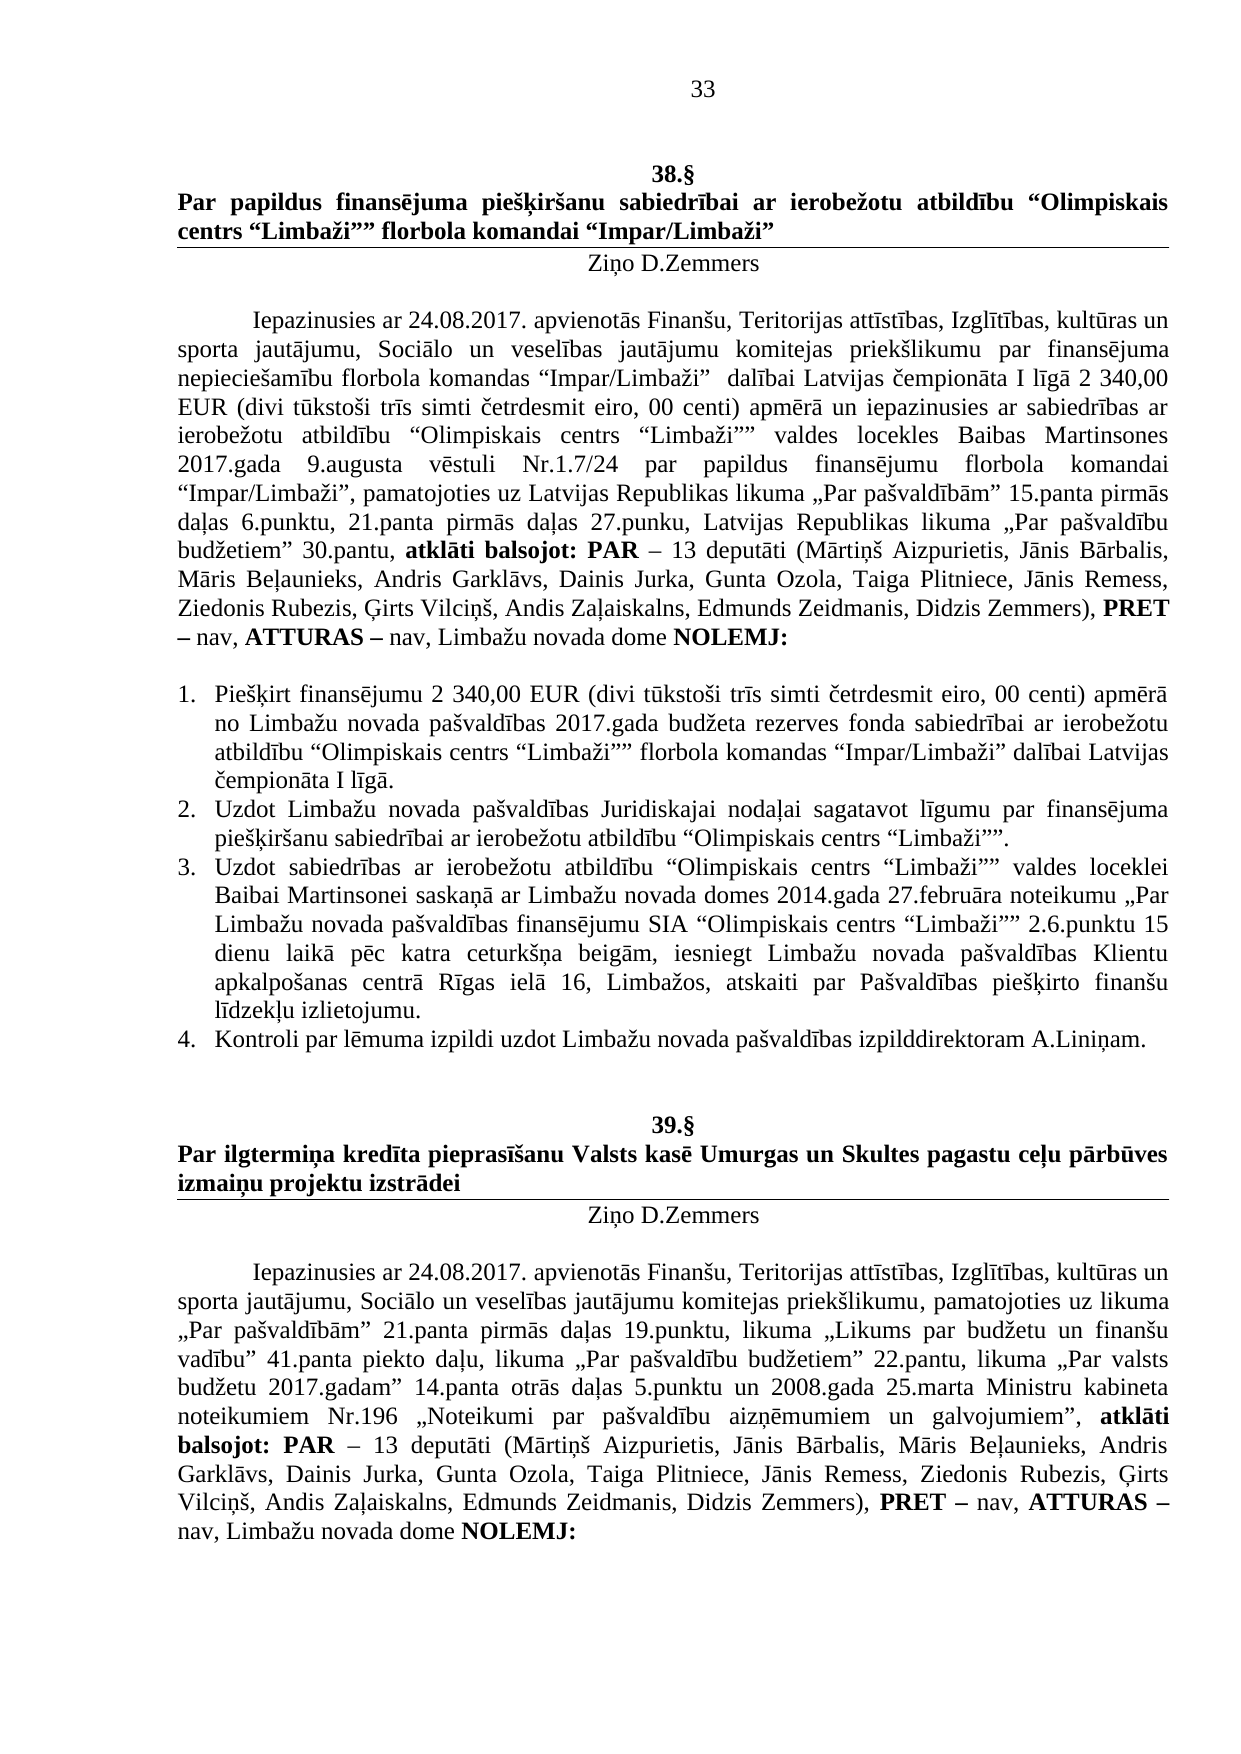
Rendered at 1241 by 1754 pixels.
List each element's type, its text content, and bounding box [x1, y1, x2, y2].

text Par ilgtermiņa kredīta pieprasīšanu Valsts kasē Umurgas un Skultes pagastu ceļu pārbūves izmaiņu projektu izstrādei [177, 1139, 1169, 1199]
text 38.§ [177, 159, 1169, 187]
list Piešķirt finansējumu 2 340,00 EUR (divi tūkstoši trīs simti četrdesmit eiro, 00 centi) apmērā no Limbažu novada pašvaldības 2017.gada budžeta rezerves fonda sabiedrībai ar ierobežotu atbildību “Olimpiskais centrs “Limbaži”” florbola komandas “Impar/Limbaži” dalībai Latvijas čempionāta I līgā. [177, 679, 1169, 794]
list Kontroli par lēmuma izpildi uzdot Limbažu novada pašvaldības izpilddirektoram A.Liniņam. [177, 1024, 1169, 1053]
text Ziņo D.Zemmers [177, 248, 1169, 277]
text 39.§ [177, 1111, 1169, 1139]
list Uzdot Limbažu novada pašvaldības Juridiskajai nodaļai sagatavot līgumu par finansējuma piešķiršanu sabiedrībai ar ierobežotu atbildību “Olimpiskais centrs “Limbaži””. [177, 794, 1169, 852]
text Iepazinusies ar 24.08.2017. apvienotās Finanšu, Teritorijas attīstības, Izglītības, kultūras un sporta jautājumu, Sociālo un veselības jautājumu komitejas priekšlikumu, pamatojoties uz likuma „Par pašvaldībām” 21.panta pirmās daļas 19.punktu, likuma „Likums par budžetu un finanšu vadību” 41.panta piekto daļu, likuma „Par pašvaldību budžetiem” 22.pantu, likuma „Par valsts budžetu 2017.gadam” 14.panta otrās daļas 5.punktu un 2008.gada 25.marta Ministru kabineta noteikumiem Nr.196 „Noteikumi par pašvaldību aizņēmumiem un galvojumiem”, atklāti balsojot: PAR – 13 deputāti (Mārtiņš Aizpurietis, Jānis Bārbalis, Māris Beļaunieks, Andris Garklāvs, Dainis Jurka, Gunta Ozola, Taiga Plitniece, Jānis Remess, Ziedonis Rubezis, Ģirts Vilciņš, Andis Zaļaiskalns, Edmunds Zeidmanis, Didzis Zemmers), PRET – nav, ATTURAS – nav, Limbažu novada dome NOLEMJ: [177, 1257, 1169, 1545]
text Iepazinusies ar 24.08.2017. apvienotās Finanšu, Teritorijas attīstības, Izglītības, kultūras un sporta jautājumu, Sociālo un veselības jautājumu komitejas priekšlikumu par finansējuma nepieciešamību florbola komandas “Impar/Limbaži” dalībai Latvijas čempionāta I līgā 2 340,00 EUR (divi tūkstoši trīs simti četrdesmit eiro, 00 centi) apmērā un iepazinusies ar sabiedrības ar ierobežotu atbildību “Olimpiskais centrs “Limbaži”” valdes locekles Baibas Martinsones 2017.gada 9.augusta vēstuli Nr.1.7/24 par papildus finansējumu florbola komandai “Impar/Limbaži”, pamatojoties uz Latvijas Republikas likuma „Par pašvaldībām” 15.panta pirmās daļas 6.punktu, 21.panta pirmās daļas 27.punku, Latvijas Republikas likuma „Par pašvaldību budžetiem” 30.pantu, atklāti balsojot: PAR – 13 deputāti (Mārtiņš Aizpurietis, Jānis Bārbalis, Māris Beļaunieks, Andris Garklāvs, Dainis Jurka, Gunta Ozola, Taiga Plitniece, Jānis Remess, Ziedonis Rubezis, Ģirts Vilciņš, Andis Zaļaiskalns, Edmunds Zeidmanis, Didzis Zemmers), PRET – nav, ATTURAS – nav, Limbažu novada dome NOLEMJ: [177, 306, 1169, 651]
text Par papildus finansējuma piešķiršanu sabiedrībai ar ierobežotu atbildību “Olimpiskais centrs “Limbaži”” florbola komandai “Impar/Limbaži” [177, 187, 1169, 247]
list Uzdot sabiedrības ar ierobežotu atbildību “Olimpiskais centrs “Limbaži”” valdes loceklei Baibai Martinsonei saskaņā ar Limbažu novada domes 2014.gada 27.februāra noteikumu „Par Limbažu novada pašvaldības finansējumu SIA “Olimpiskais centrs “Limbaži”” 2.6.punktu 15 dienu laikā pēc katra ceturkšņa beigām, iesniegt Limbažu novada pašvaldības Klientu apkalpošanas centrā Rīgas ielā 16, Limbažos, atskaiti par Pašvaldības piešķirto finanšu līdzekļu izlietojumu. [177, 852, 1169, 1024]
text Ziņo D.Zemmers [177, 1200, 1169, 1229]
